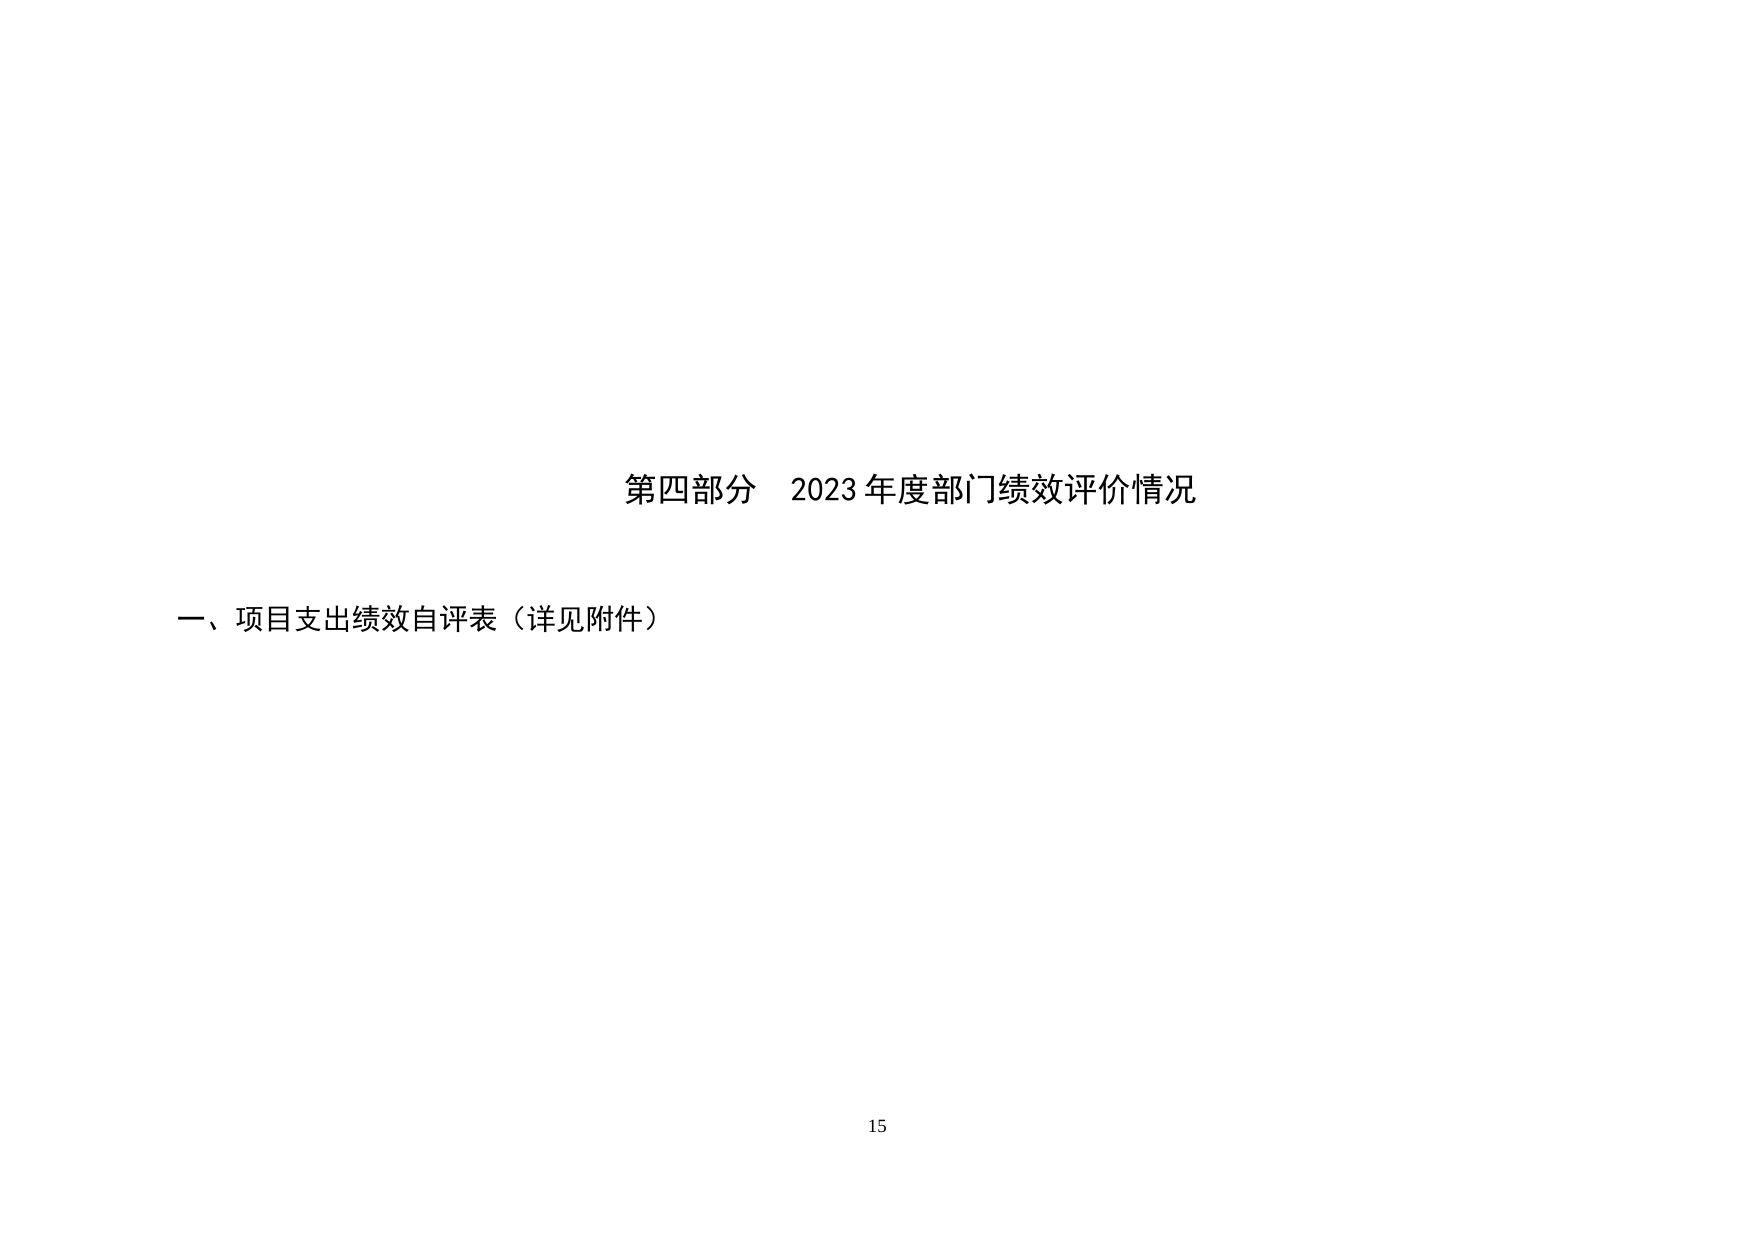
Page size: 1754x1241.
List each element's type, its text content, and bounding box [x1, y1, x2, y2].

list 项目支出绩效自评表（详见附件） [118, 584, 1636, 649]
text 第四部分 2023年度部门绩效评价情况 [118, 454, 1636, 519]
